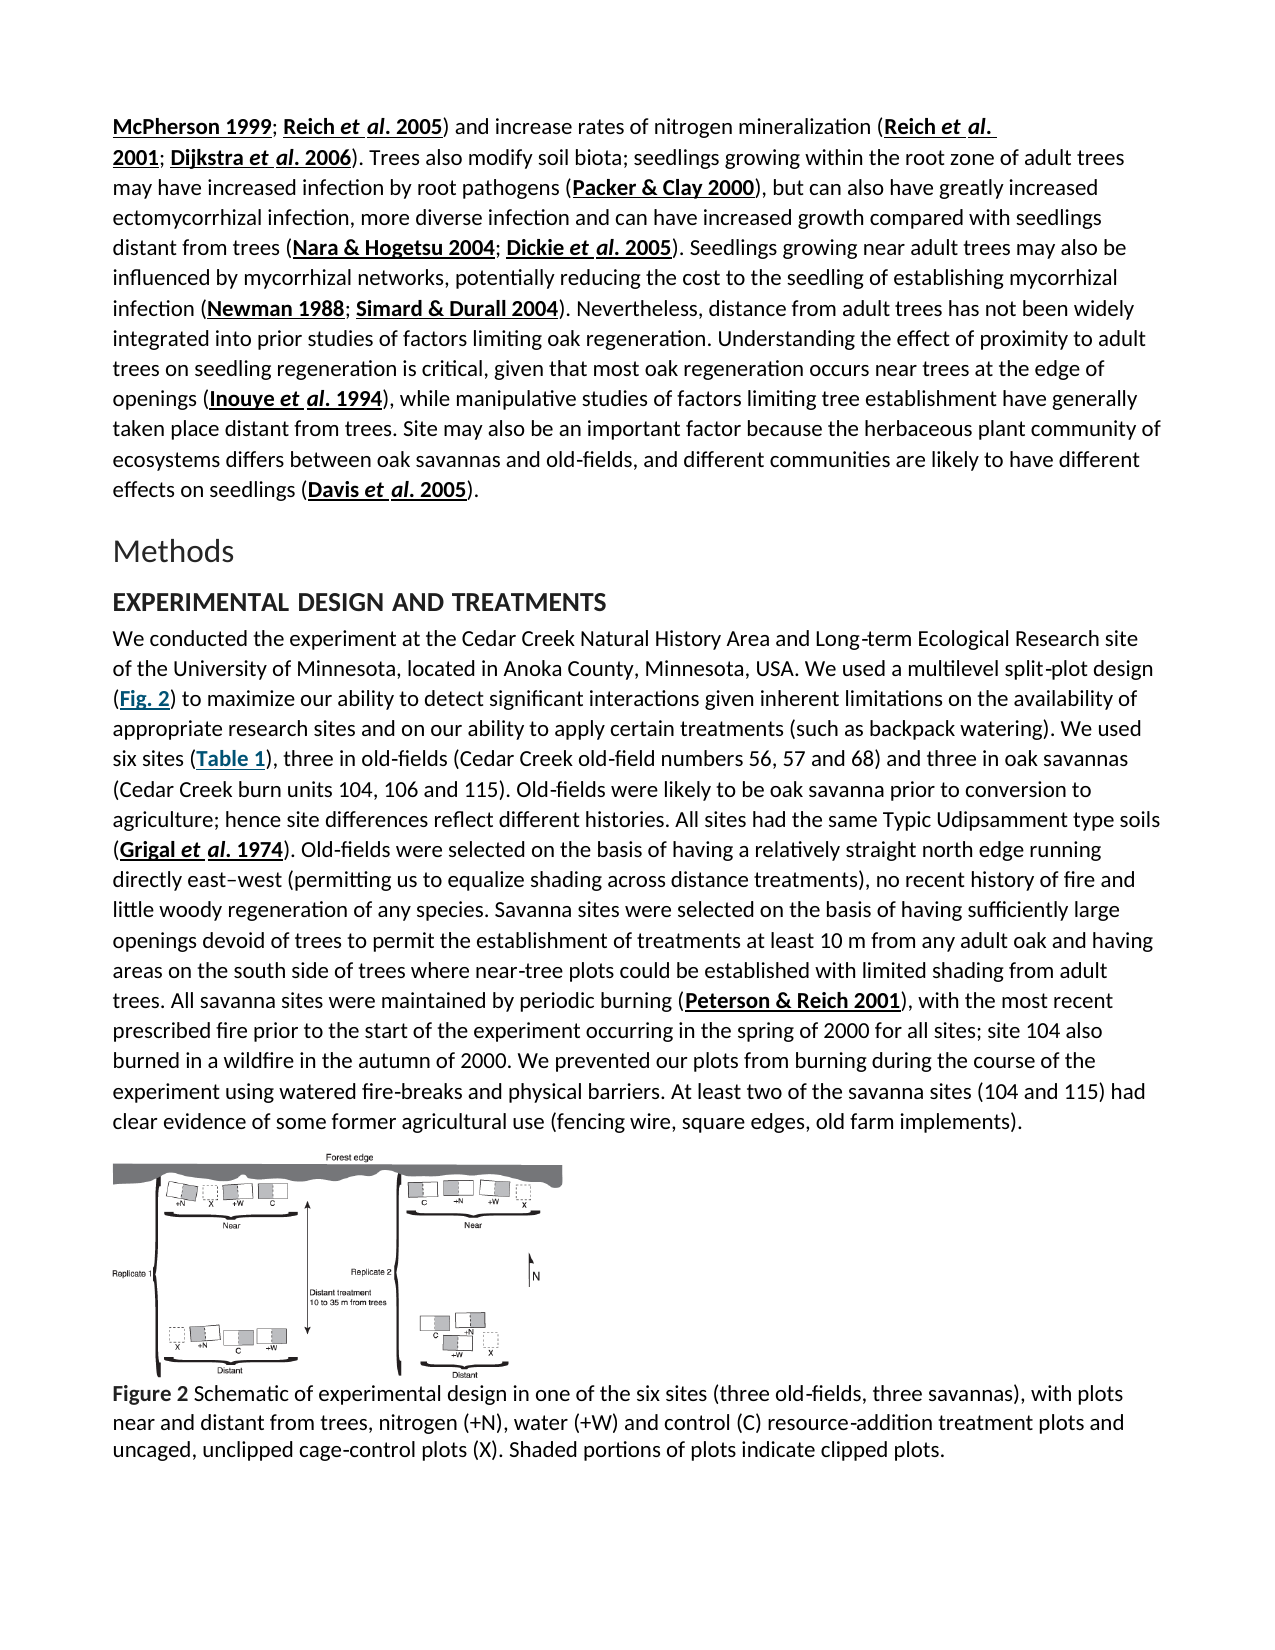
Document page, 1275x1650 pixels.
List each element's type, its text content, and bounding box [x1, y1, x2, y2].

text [112, 112, 1162, 503]
text Figure 2 Schematic of experimental design in one of the six sites (three old‐fields, three savannas), with plots near and distant from trees, nitrogen (+N), water (+W) and control (C) resource‐addition treatment plots and uncaged, unclipped cage‐control plots (X). Shaded portions of plots indicate clipped plots. [112, 1379, 1162, 1464]
text We conducted the experiment at the Cedar Creek Natural History Area and Long‐term Ecological Research site of the University of Minnesota, located in Anoka County, Minnesota, USA. We used a multilevel split‐plot design (Fig. 2) to maximize our ability to detect significant interactions given inherent limitations on the availability of appropriate research sites and on our ability to apply certain treatments (such as backpack watering). We used six sites (Table 1), three in old‐fields (Cedar Creek old‐field numbers 56, 57 and 68) and three in oak savannas (Cedar Creek burn units 104, 106 and 115). Old‐fields were likely to be oak savanna prior to conversion to agriculture; hence site differences reflect different histories. All sites had the same Typic Udipsamment type soils (Grigal et al. 1974). Old‐fields were selected on the basis of having a relatively straight north edge running directly east–west (permitting us to equalize shading across distance treatments), no recent history of fire and little woody regeneration of any species. Savanna sites were selected on the basis of having sufficiently large openings devoid of trees to permit the establishment of treatments at least 10 m from any adult oak and having areas on the south side of trees where near‐tree plots could be established with limited shading from adult trees. All savanna sites were maintained by periodic burning (Peterson & Reich 2001), with the most recent prescribed fire prior to the start of the experiment occurring in the spring of 2000 for all sites; site 104 also burned in a wildfire in the autumn of 2000. We prevented our plots from burning during the course of the experiment using watered fire‐breaks and physical barriers. At least two of the savanna sites (104 and 115) had clear evidence of some former agricultural use (fencing wire, square edges, old farm implements). [112, 624, 1162, 1135]
picture [112, 1153, 563, 1378]
subtitle Methods [112, 530, 1162, 571]
subtitle experimental design and treatments [112, 578, 1162, 620]
